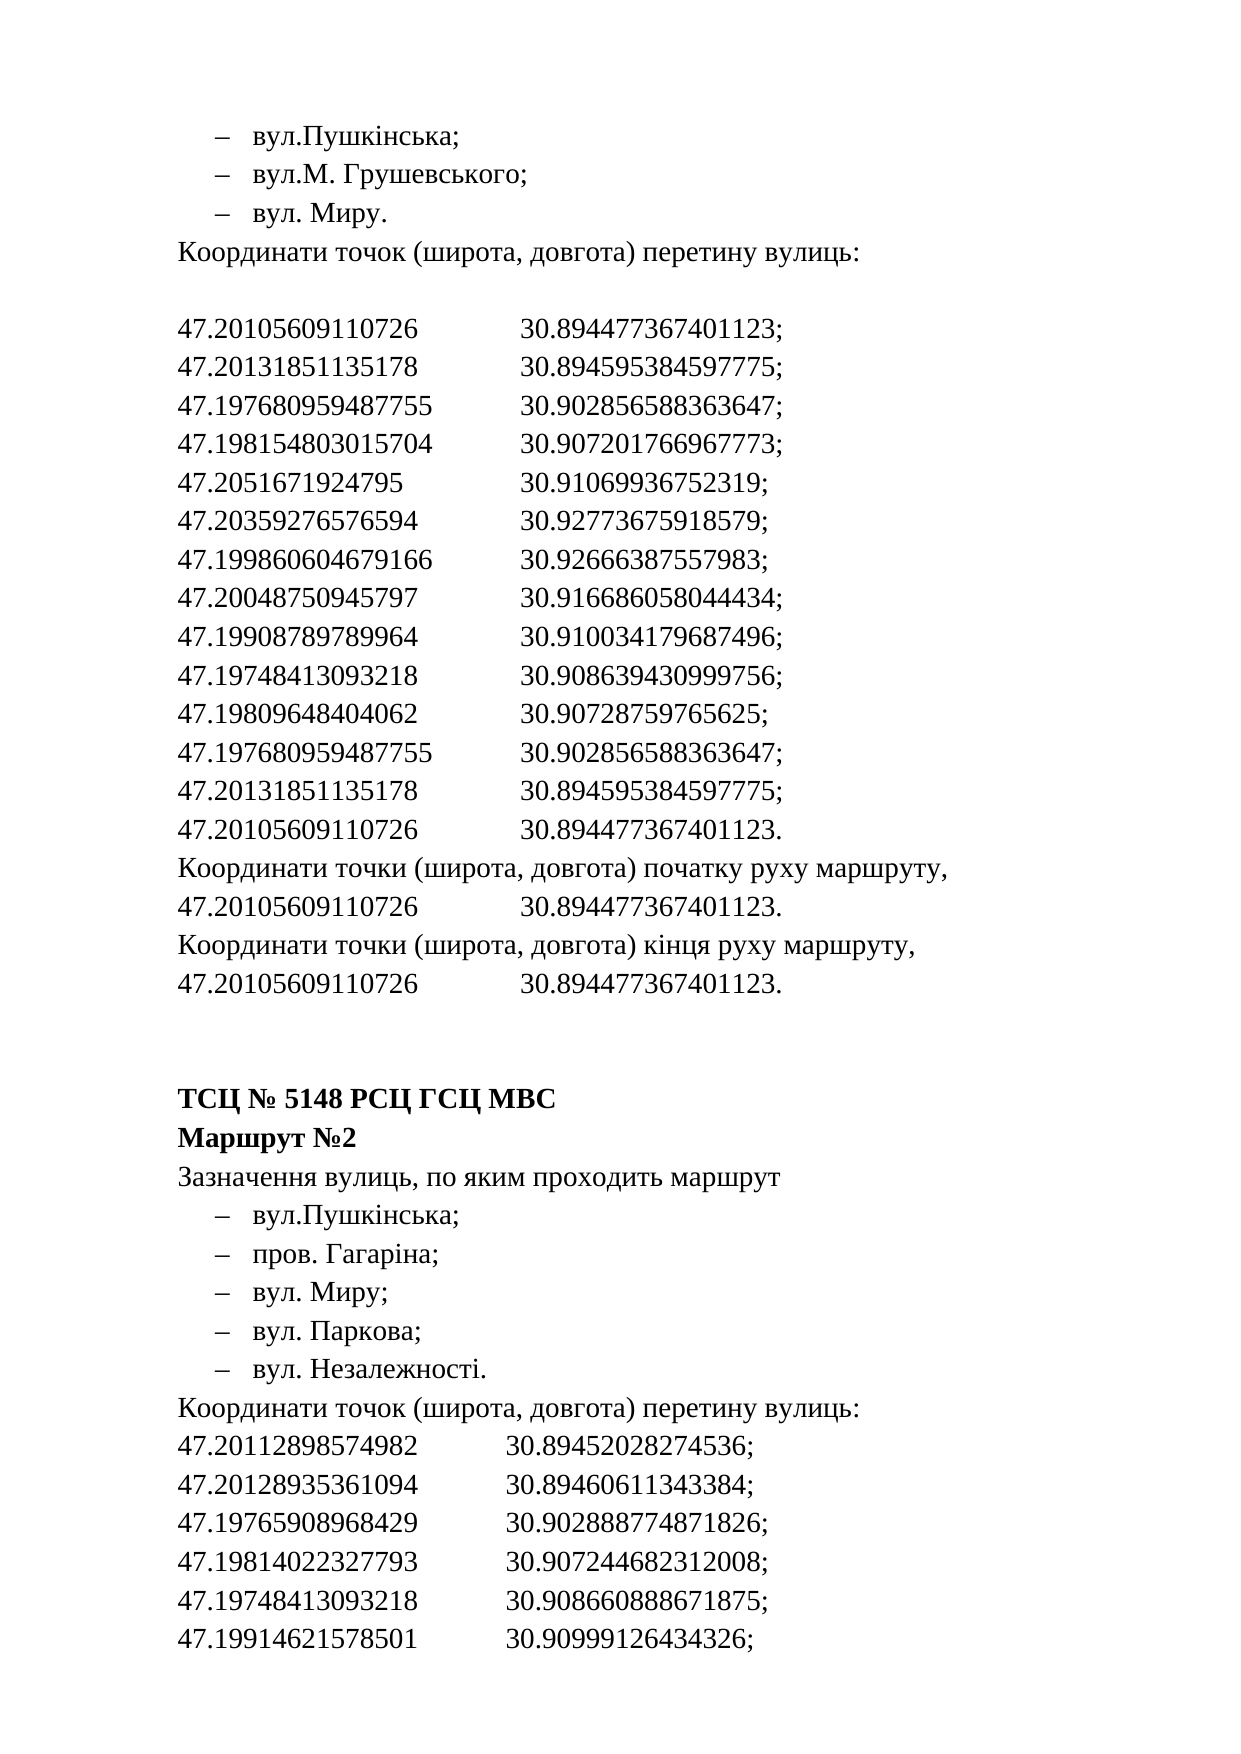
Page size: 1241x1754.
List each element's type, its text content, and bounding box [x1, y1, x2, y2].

text Маршрут №2 [177, 1120, 1181, 1154]
list вул. Паркова; [215, 1313, 1181, 1346]
list вул.Пушкінська; [215, 1197, 1181, 1231]
text 47.20112898574982 30.89452028274536; [177, 1428, 1181, 1462]
text 47.19748413093218 30.908639430999756; [177, 658, 1181, 691]
text 47.20105609110726 30.894477367401123. [177, 966, 1181, 999]
text 47.20131851135178 30.894595384597775; [177, 773, 1181, 807]
text 47.19914621578501 30.90999126434326; [177, 1621, 1181, 1655]
text 47.197680959487755 30.902856588363647; [177, 388, 1181, 421]
text 47.198154803015704 30.907201766967773; [177, 426, 1181, 460]
text Координати точок (широта, довгота) перетину вулиць: [177, 234, 1181, 267]
text 47.20105609110726 30.894477367401123; [177, 311, 1181, 344]
list вул. Миру; [215, 1274, 1181, 1308]
text 47.20359276576594 30.92773675918579; [177, 503, 1181, 537]
text 47.2051671924795 30.91069936752319; [177, 465, 1181, 498]
text 47.19765908968429 30.902888774871826; [177, 1506, 1181, 1539]
list вул.Пушкінська; [215, 118, 1181, 152]
text 47.20128935361094 30.89460611343384; [177, 1467, 1181, 1501]
text 47.20131851135178 30.894595384597775; [177, 349, 1181, 383]
text 47.199860604679166 30.92666387557983; [177, 542, 1181, 576]
text Координати точки (широта, довгота) початку руху маршруту, 47.20105609110726 30.894477367401123. [177, 850, 1181, 922]
text Координати точок (широта, довгота) перетину вулиць: [177, 1390, 1181, 1423]
text Координати точки (широта, довгота) кінця руху маршруту, [177, 927, 1181, 961]
text 47.19748413093218 30.908660888671875; [177, 1583, 1181, 1616]
text 47.19809648404062 30.90728759765625; [177, 696, 1181, 730]
text ТСЦ № 5148 РСЦ ГСЦ МВС [177, 1082, 1181, 1115]
text Зазначення вулиць, по яким проходить маршрут [177, 1159, 1181, 1192]
list вул. Миру. [215, 195, 1181, 229]
text 47.19814022327793 30.907244682312008; [177, 1544, 1181, 1578]
text 47.19908789789964 30.910034179687496; [177, 619, 1181, 653]
text 47.20105609110726 30.894477367401123. [177, 812, 1181, 845]
text 47.20048750945797 30.916686058044434; [177, 581, 1181, 614]
list пров. Гагаріна; [215, 1236, 1181, 1269]
list вул.М. Грушевського; [215, 157, 1181, 190]
list вул. Незалежності. [215, 1351, 1181, 1385]
text 47.197680959487755 30.902856588363647; [177, 735, 1181, 768]
